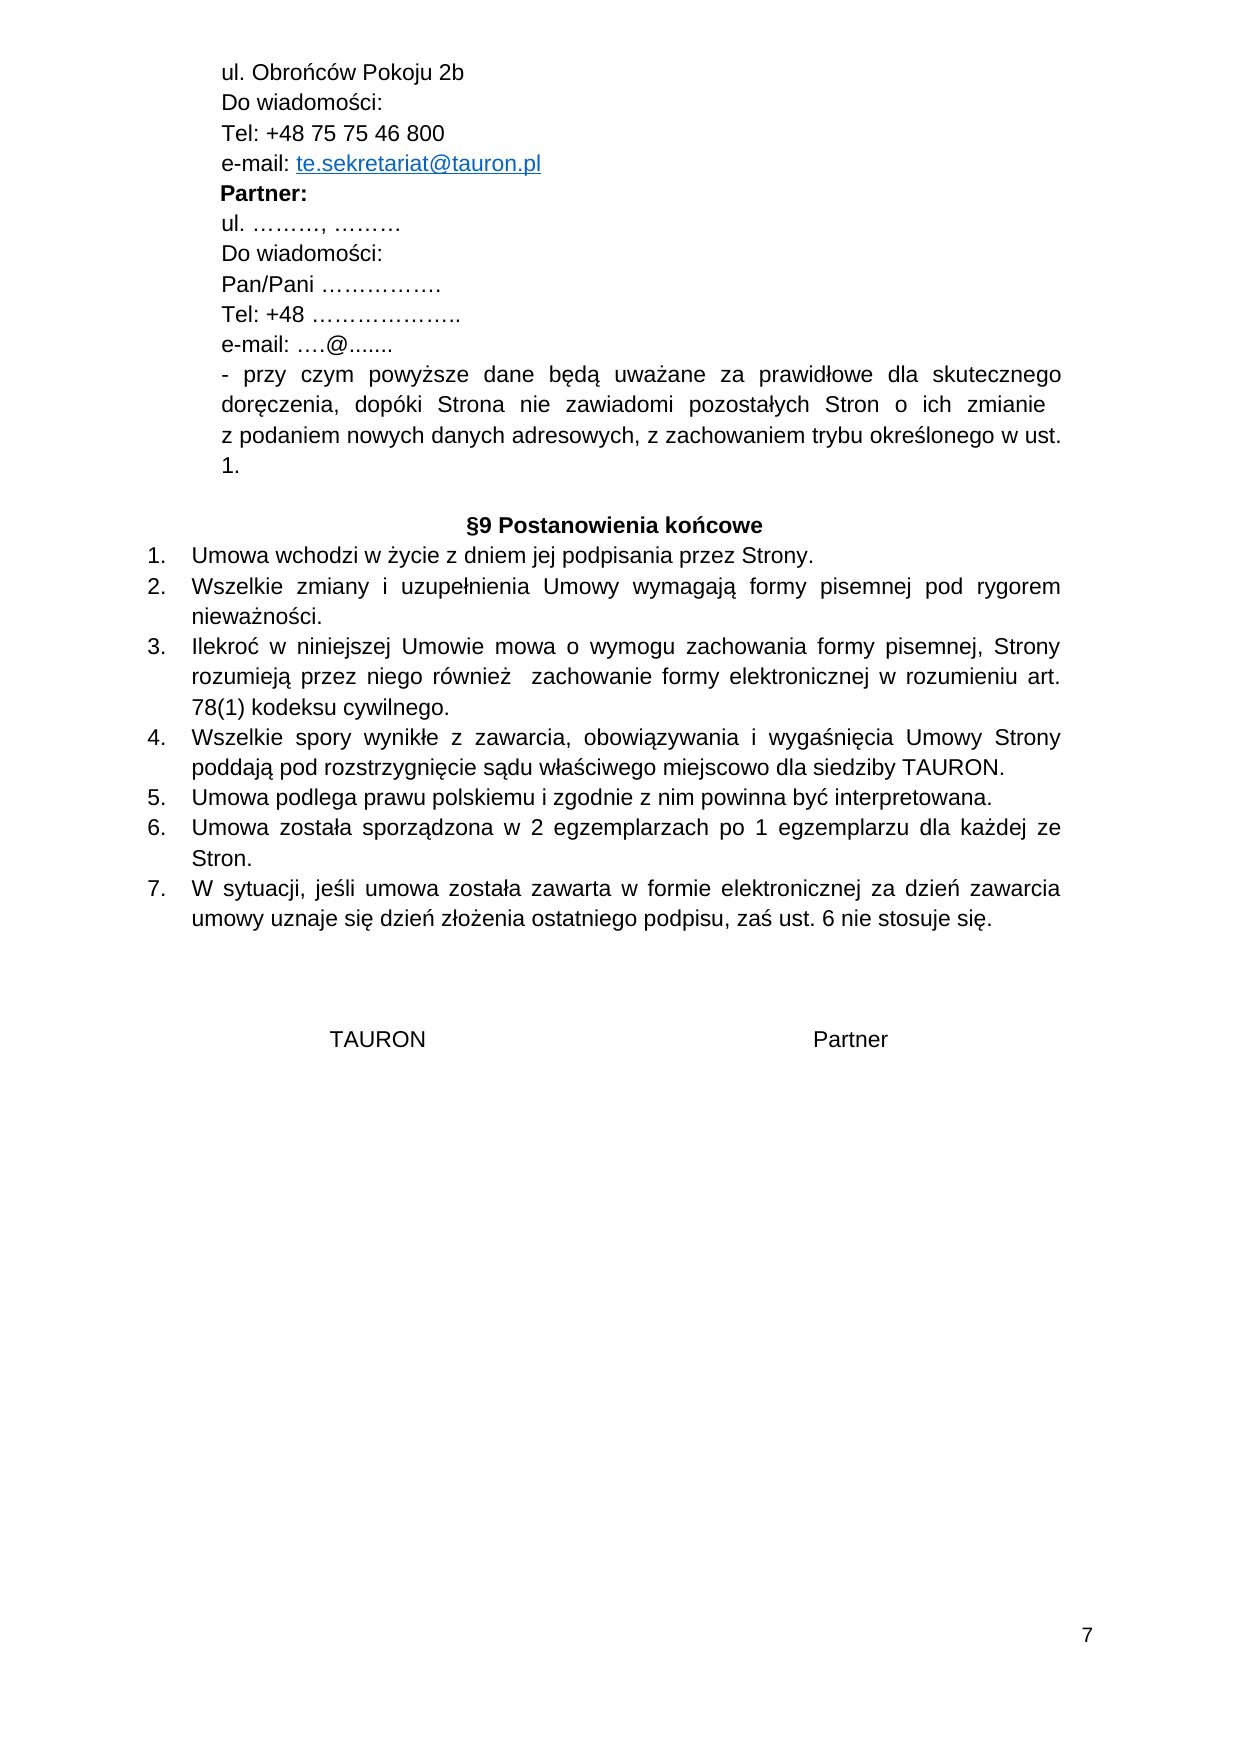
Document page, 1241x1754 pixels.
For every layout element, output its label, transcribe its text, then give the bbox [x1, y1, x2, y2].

text Partner: [220, 180, 1062, 206]
text Tel: +48 75 75 46 800 [221, 119, 1062, 146]
text - przy czym powyższe dane będą uważane za prawidłowe dla skutecznego doręczenia, dopóki Strona nie zawiadomi pozostałych Stron o ich zmianie z podaniem nowych danych adresowych, z zachowaniem trybu określonego w ust. 1. [221, 361, 1062, 478]
list Ilekroć w niniejszej Umowie mowa o wymogu zachowania formy pisemnej, Strony rozumieją przez niego również zachowanie formy elektronicznej w rozumieniu art. 78(1) kodeksu cywilnego. [147, 633, 1062, 720]
text Do wiadomości: [221, 240, 1062, 267]
text Do wiadomości: [221, 89, 1062, 116]
text Pan/Pani ……………. [221, 271, 1062, 297]
text Tel: +48 ……………….. [221, 301, 1062, 327]
text e-mail: te.sekretariat@tauron.pl [221, 150, 1062, 176]
list W sytuacji, jeśli umowa została zawarta w formie elektronicznej za dzień zawarcia umowy uznaje się dzień złożenia ostatniego podpisu, zaś ust. 6 nie stosuje się. [147, 875, 1062, 931]
text ul. ………, ……… [221, 210, 1062, 236]
list Wszelkie zmiany i uzupełnienia Umowy wymagają formy pisemnej pod rygorem nieważności. [147, 573, 1062, 629]
list Umowa wchodzi w życie z dniem jej podpisania przez Strony. [147, 542, 1062, 569]
subtitle §9 Postanowienia końcowe [167, 512, 1062, 538]
list Wszelkie spory wynikłe z zawarcia, obowiązywania i wygaśnięcia Umowy Strony poddają pod rozstrzygnięcie sądu właściwego miejscowo dla siedziby TAURON. [147, 724, 1062, 780]
list Umowa podlega prawu polskiemu i zgodnie z nim powinna być interpretowana. [147, 784, 1062, 810]
text ul. Obrońców Pokoju 2b [221, 59, 1062, 85]
text e-mail: ….@....... [221, 331, 1062, 357]
text TAURON Partner [146, 1026, 1062, 1052]
list Umowa została sporządzona w 2 egzemplarzach po 1 egzemplarzu dla każdej ze Stron. [147, 814, 1062, 871]
